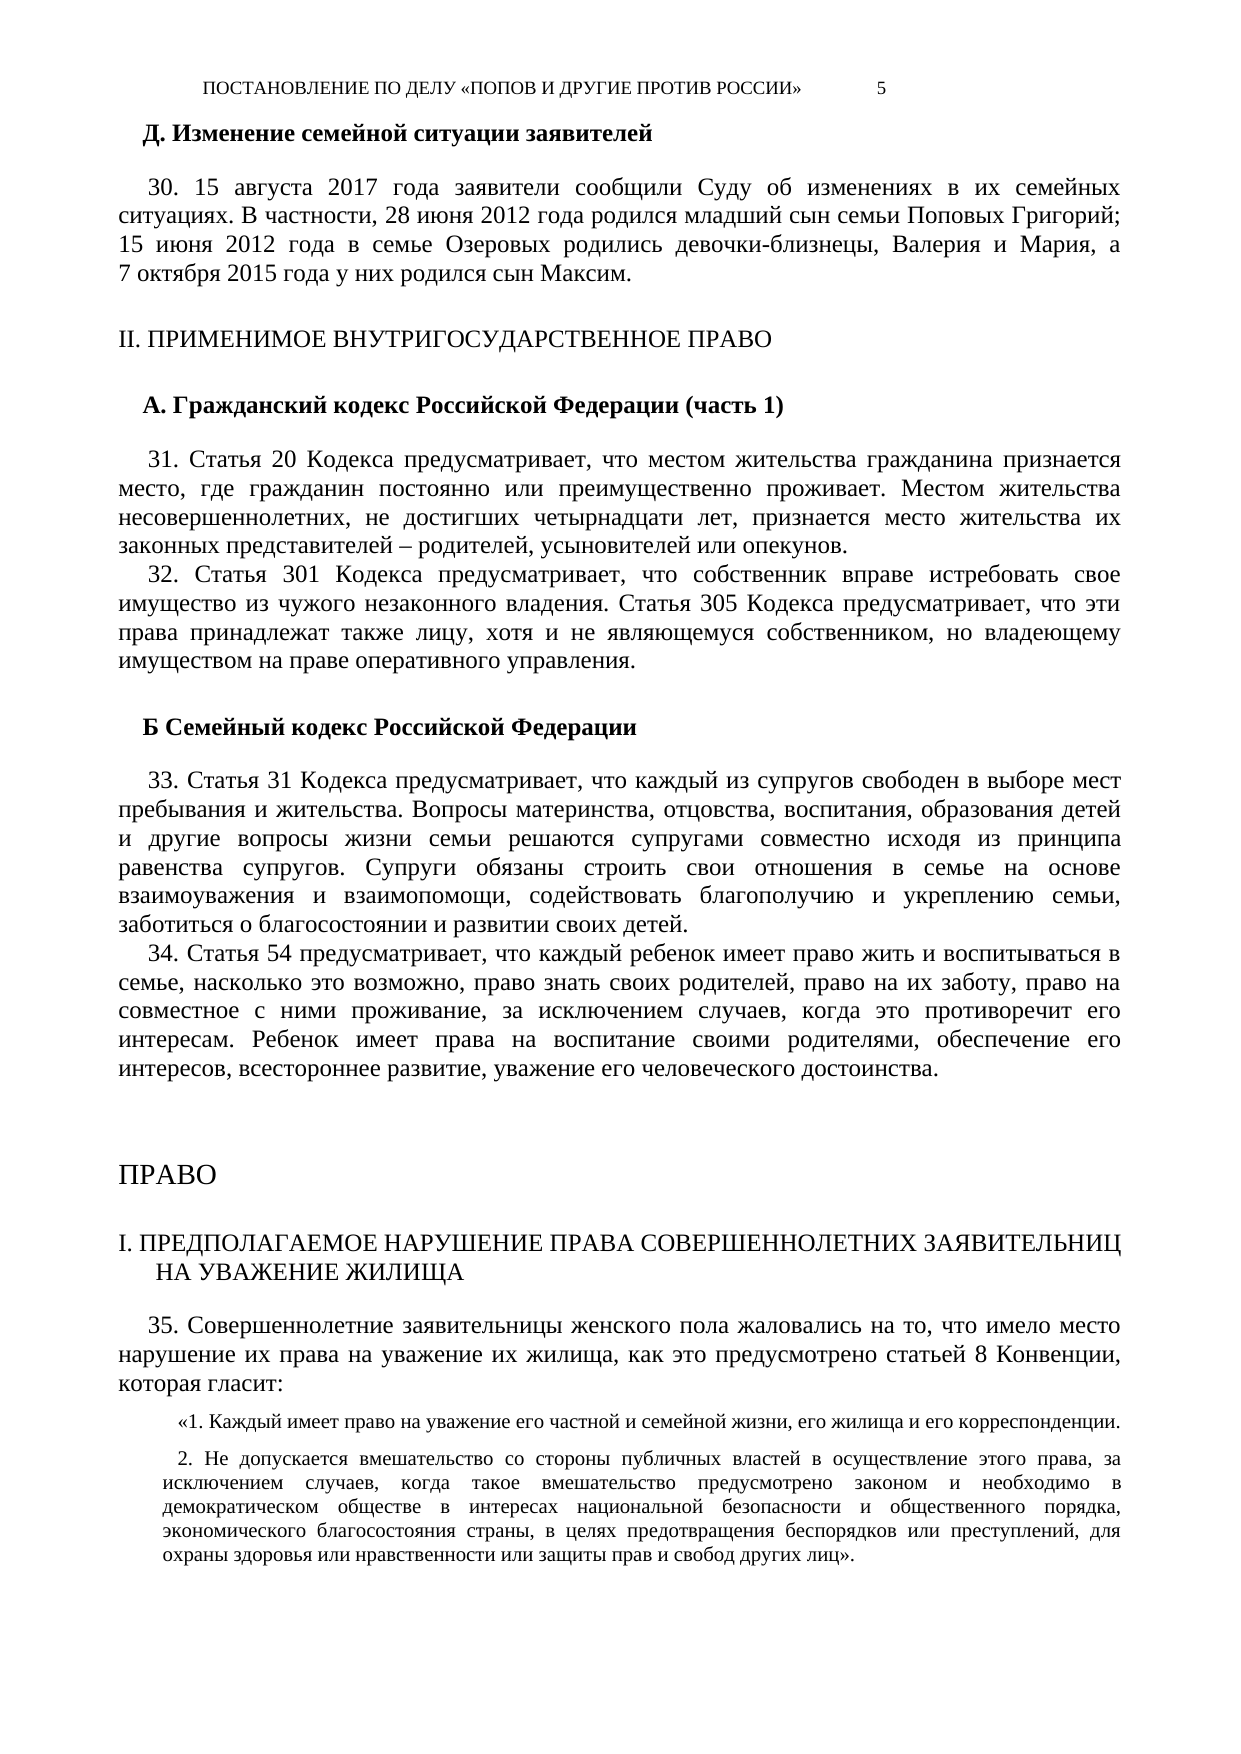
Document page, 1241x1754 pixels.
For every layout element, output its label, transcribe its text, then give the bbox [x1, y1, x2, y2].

subtitle I. ПРЕДПОЛАГАЕМОЕ НАРУШЕНИЕ ПРАВА СОВЕРШЕННОЛЕТНИХ ЗАЯВИТЕЛЬНИЦ НА УВАЖЕНИЕ ЖИЛИЩА [118, 1228, 1122, 1285]
text 35. Совершеннолетние заявительницы женского пола жаловались на то, что имело место нарушение их права на уважение их жилища, как это предусмотрено статьей 8 Конвенции, которая гласит: [118, 1310, 1122, 1397]
text «1. Каждый имеет право на уважение его частной и семейной жизни, его жилища и его корреспонденции. [162, 1409, 1122, 1433]
text 2. Не допускается вмешательство со стороны публичных властей в осуществление этого права, за исключением случаев, когда такое вмешательство предусмотрено законом и необходимо в демократическом обществе в интересах национальной безопасности и общественного порядка, экономического благосостояния страны, в целях предотвращения беспорядков или преступлений, для охраны здоровья или нравственности или защиты прав и свобод других лиц». [162, 1446, 1122, 1566]
text 34. Статья 54 предусматривает, что каждый ребенок имеет право жить и воспитываться в семье, насколько это возможно, право знать своих родителей, право на их заботу, право на совместное с ними проживание, за исключением случаев, когда это противоречит его интересам. Ребенок имеет права на воспитание своими родителями, обеспечение его интересов, всестороннее развитие, уважение его человеческого достоинства. [118, 938, 1122, 1082]
subtitle Б Семейный кодекс Российской Федерации [142, 712, 1122, 741]
text 31. Статья 20 Кодекса предусматривает, что местом жительства гражданина признается место, где гражданин постоянно или преимущественно проживает. Местом жительства несовершеннолетних, не достигших четырнадцати лет, признается место жительства их законных представителей – родителей, усыновителей или опекунов. [118, 444, 1122, 559]
subtitle II. ПРИМЕНИМОЕ ВНУТРИГОСУДАРСТВЕННОЕ ПРАВО [118, 324, 1122, 353]
subtitle Д. Изменение семейной ситуации заявителей [142, 118, 1122, 147]
text 32. Статья 301 Кодекса предусматривает, что собственник вправе истребовать свое имущество из чужого незаконного владения. Статья 305 Кодекса предусматривает, что эти права принадлежат также лицу, хотя и не являющемуся собственником, но владеющему имуществом на праве оперативного управления. [118, 559, 1122, 674]
text 30. 15 августа 2017 года заявители сообщили Суду об изменениях в их семейных ситуациях. В частности, 28 июня 2012 года родился младший сын семьи Поповых Григорий; 15 июня 2012 года в семье Озеровых родились девочки-близнецы, Валерия и Мария, а 7 октября 2015 года у них родился сын Максим. [118, 172, 1122, 287]
text 33. Статья 31 Кодекса предусматривает, что каждый из супругов свободен в выборе мест пребывания и жительства. Вопросы материнства, отцовства, воспитания, образования детей и другие вопросы жизни семьи решаются супругами совместно исходя из принципа равенства супругов. Супруги обязаны строить свои отношения в семье на основе взаимоуважения и взаимопомощи, содействовать благополучию и укреплению семьи, заботиться о благосостоянии и развитии своих детей. [118, 766, 1122, 938]
subtitle A. Гражданский кодекс Российской Федерации (часть 1) [142, 391, 1122, 419]
title ПРАВО [118, 1157, 1122, 1190]
